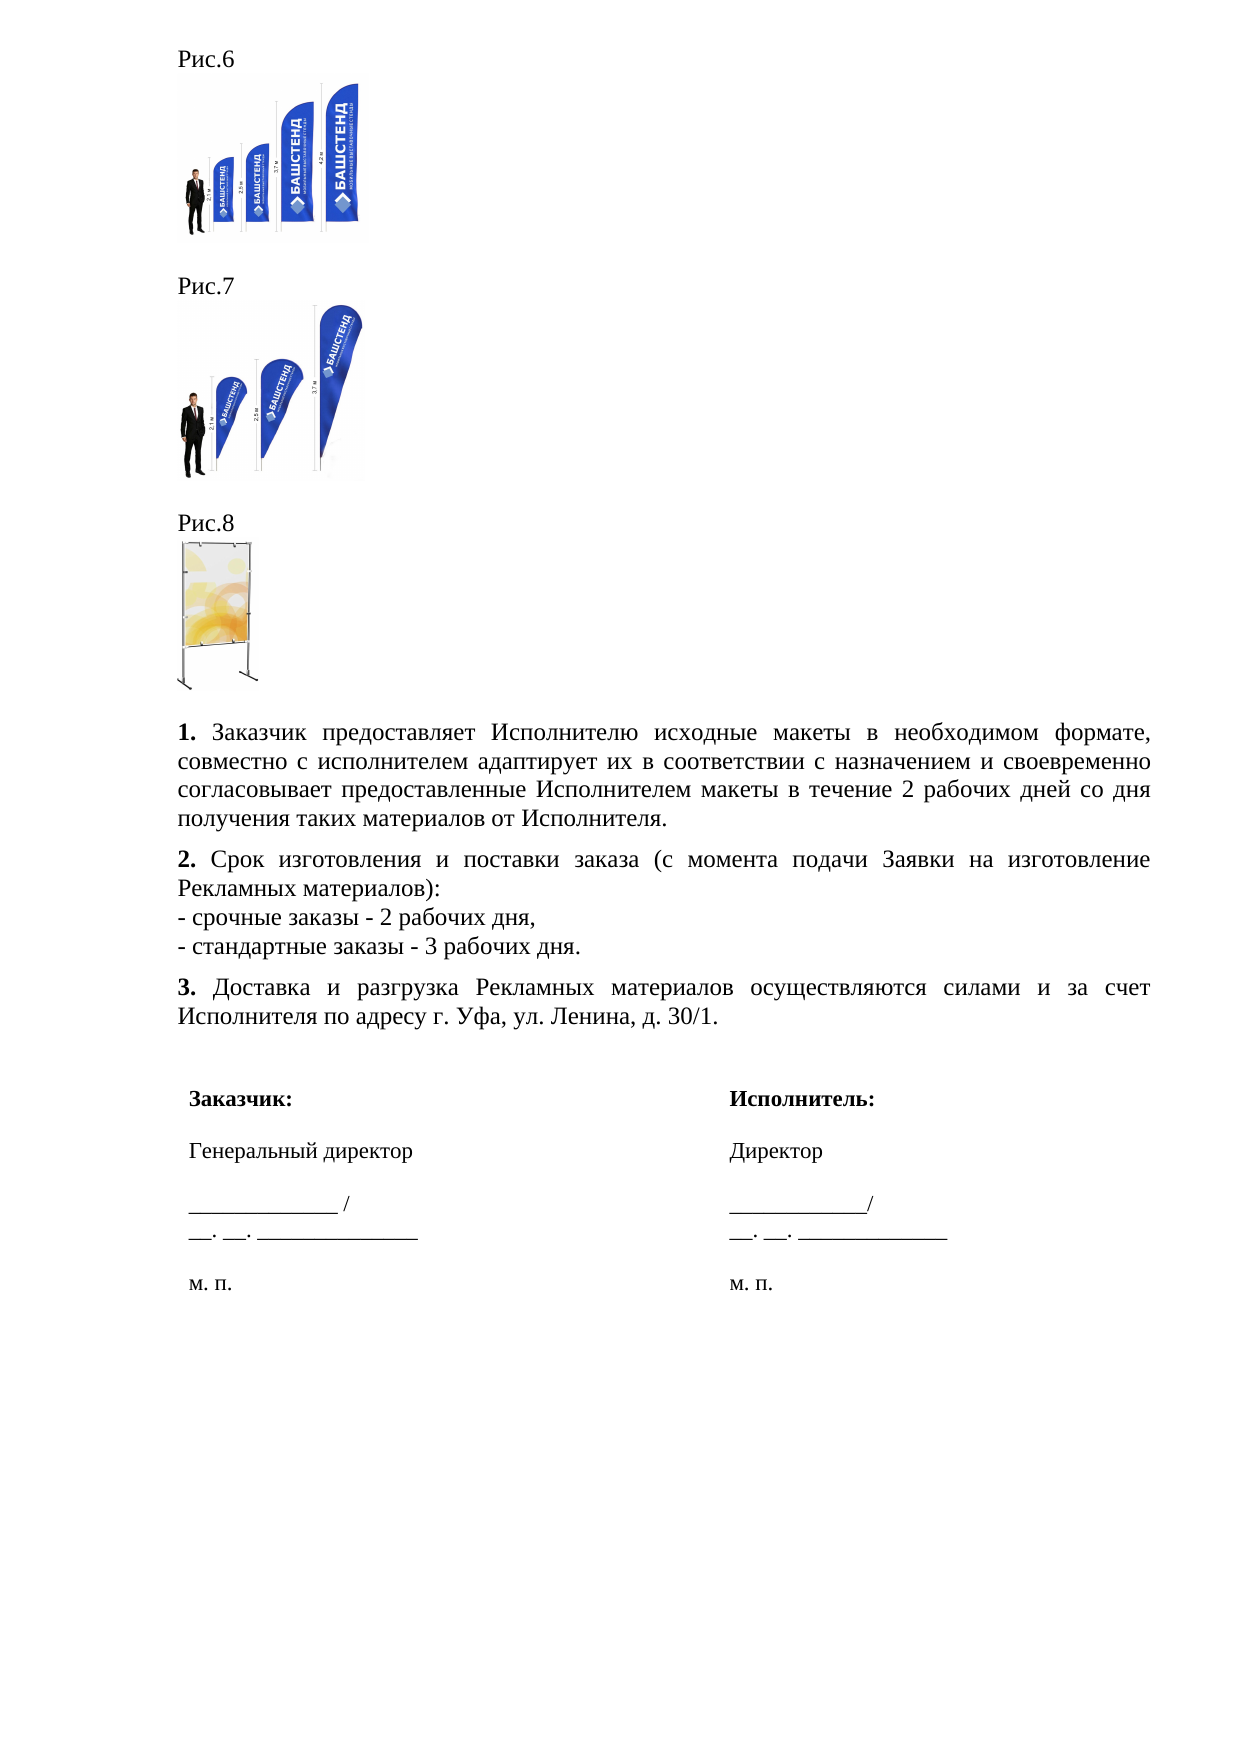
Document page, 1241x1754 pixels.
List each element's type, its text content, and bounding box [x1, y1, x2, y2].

table_header Исполнитель: Директор ____________/ __. __. _____________ м. п. [718, 1085, 1166, 1320]
picture [177, 73, 369, 243]
text Рис.8 [177, 508, 1152, 537]
text Рис.7 [177, 271, 1152, 300]
text - срочные заказы - 2 рабочих дня, [177, 902, 1152, 931]
text 3. Доставка и разгрузка Рекламных материалов осуществляются силами и за счет Исполнителя по адресу г. Уфа, ул. Ленина, д. 30/1. [177, 972, 1152, 1029]
table_header Заказчик: Генеральный директор _____________ / __. __. ______________ м. п. [177, 1085, 718, 1320]
text Рис.6 [177, 44, 1152, 73]
text - стандартные заказы - 3 рабочих дня. [177, 931, 1152, 959]
text 2. Срок изготовления и поставки заказа (с момента подачи Заявки на изготовление Рекламных материалов): [177, 844, 1152, 902]
text 1. Заказчик предоставляет Исполнителю исходные макеты в необходимом формате, совместно с исполнителем адаптирует их в соответствии с назначением и своевременно согласовывает предоставленные Исполнителем макеты в течение 2 рабочих дней со дня получения таких материалов от Исполнителя. [177, 717, 1152, 832]
picture [177, 300, 366, 481]
picture [177, 537, 260, 691]
